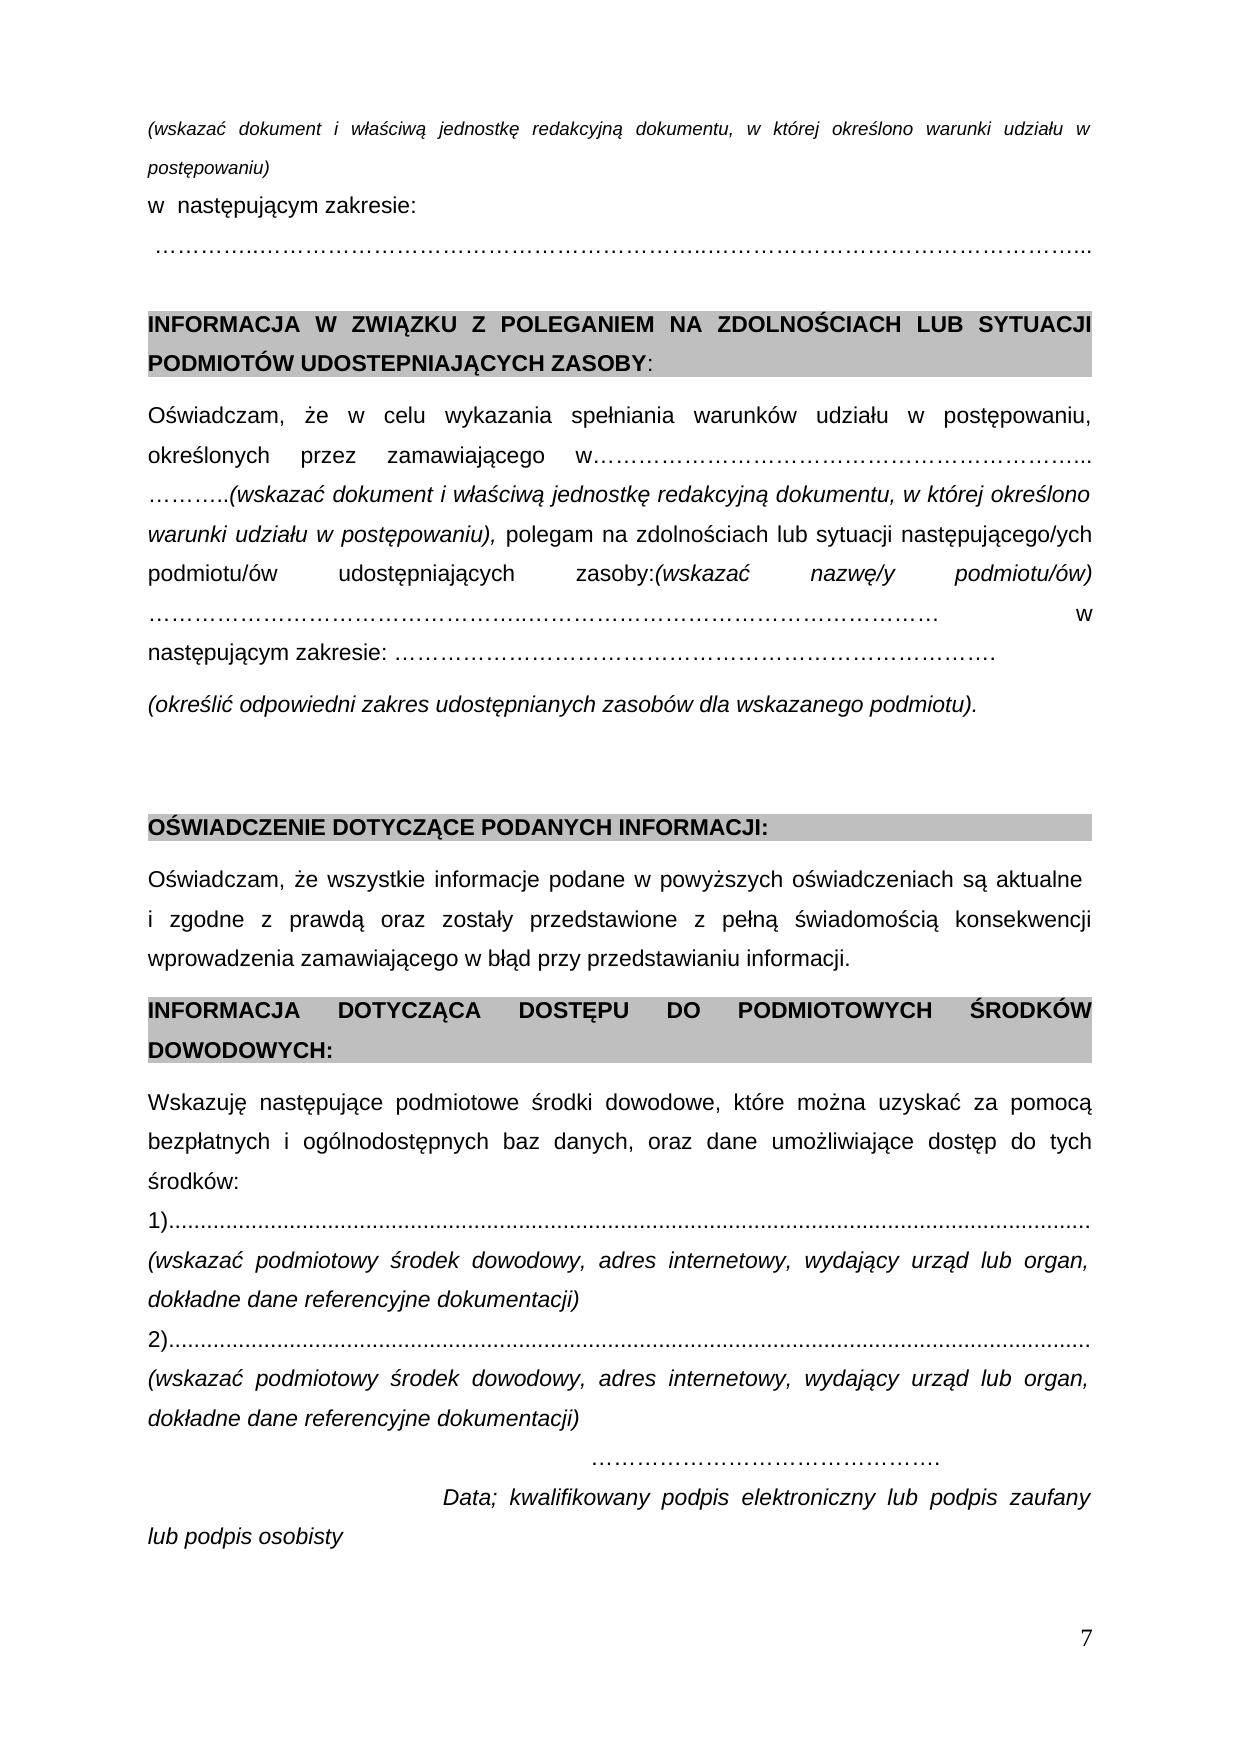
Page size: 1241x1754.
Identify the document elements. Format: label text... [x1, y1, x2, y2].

text 2)................................................................................................................................................. [148, 1326, 1092, 1352]
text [148, 118, 1092, 179]
text 1)................................................................................................................................................. [148, 1207, 1092, 1233]
text INFORMACJA W ZWIĄZKU Z POLEGANIEM NA ZDOLNOŚCIACH LUB SYTUACJI PODMIOTÓW UDOSTEPNIAJĄCYCH ZASOBY: [148, 311, 1092, 377]
text w następującym zakresie: [148, 192, 1092, 219]
text (wskazać podmiotowy środek dowodowy, adres internetowy, wydający urząd lub organ, dokładne dane referencyjne dokumentacji) [148, 1247, 1092, 1312]
text (określić odpowiedni zakres udostępnianych zasobów dla wskazanego podmiotu). [148, 691, 1092, 717]
text …………..…………………………………………………..…………………………………………... [148, 232, 1092, 258]
text (wskazać podmiotowy środek dowodowy, adres internetowy, wydający urząd lub organ, dokładne dane referencyjne dokumentacji) [148, 1365, 1092, 1431]
text OŚWIADCZENIE DOTYCZĄCE PODANYCH INFORMACJI: [148, 814, 1092, 841]
text Wskazuję następujące podmiotowe środki dowodowe, które można uzyskać za pomocą bezpłatnych i ogólnodostępnych baz danych, oraz dane umożliwiające dostęp do tych środków: [148, 1089, 1092, 1194]
text Oświadczam, że wszystkie informacje podane w powyższych oświadczeniach są aktualne i zgodne z prawdą oraz zostały przedstawione z pełną świadomością konsekwencji wprowadzenia zamawiającego w błąd przy przedstawianiu informacji. [148, 866, 1092, 972]
text Data; kwalifikowany podpis elektroniczny lub podpis zaufany lub podpis osobisty [148, 1483, 1092, 1549]
text Oświadczam, że w celu wykazania spełniania warunków udziału w postępowaniu, określonych przez zamawiającego w………………………………………………………...………..(wskazać dokument i właściwą jednostkę redakcyjną dokumentu, w której określono warunki udziału w postępowaniu), polegam na zdolnościach lub sytuacji następującego/ych podmiotu/ów udostępniających zasoby:(wskazać nazwę/y podmiotu/ów)…………………………………………..……………………………………………… w następującym zakresie: ……………………………………………………………………. [148, 402, 1092, 665]
text ………………………………………. [148, 1444, 1092, 1470]
text INFORMACJA DOTYCZĄCA DOSTĘPU DO PODMIOTOWYCH ŚRODKÓW DOWODOWYCH: [148, 997, 1092, 1063]
